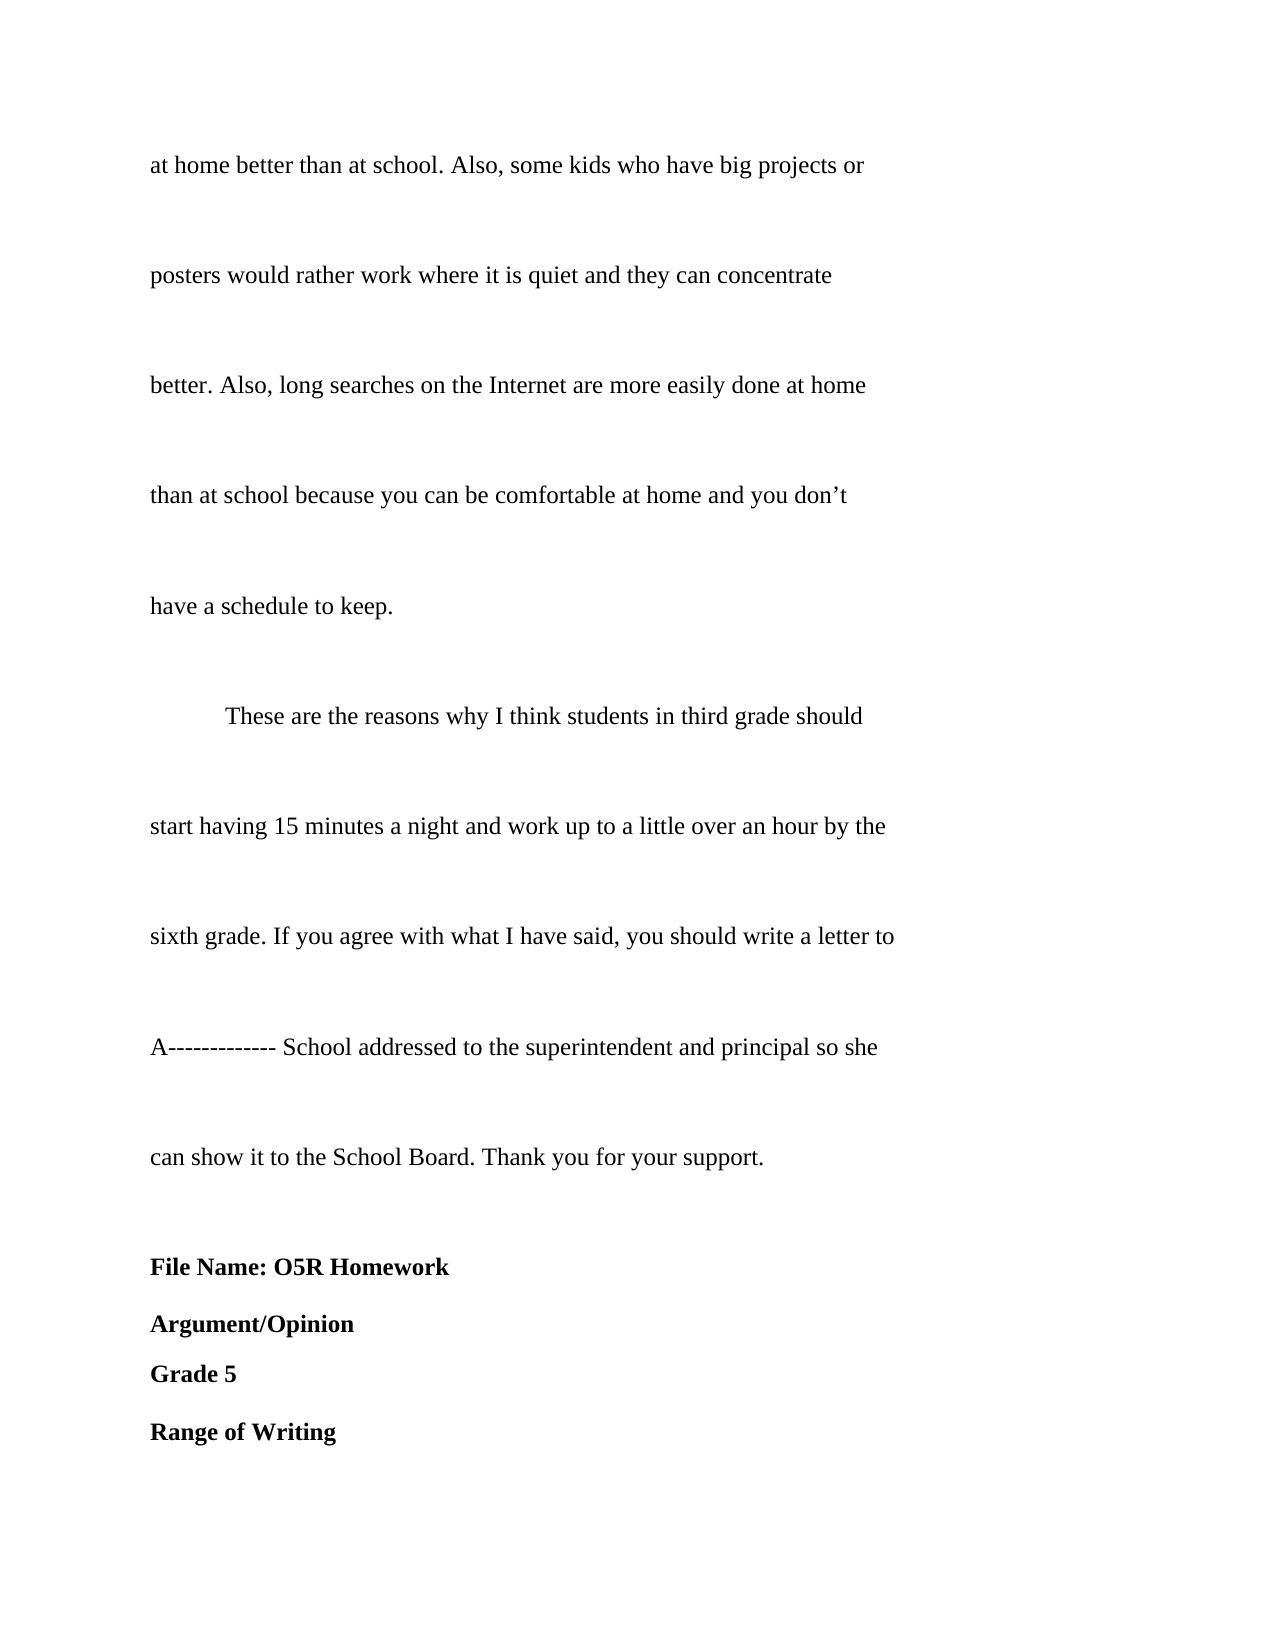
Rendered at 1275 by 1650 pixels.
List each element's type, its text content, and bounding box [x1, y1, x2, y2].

text Grade 5 [150, 1359, 1125, 1388]
text These are the reasons why I think students in third grade should start having 15 minutes a night and work up to a little over an hour by the sixth grade. If you agree with what I have said, you should write a letter to A------------- School addressed to the superintendent and principal so she can show it to the School Board. Thank you for your support. [150, 701, 900, 1197]
text Argument/Opinion [150, 1309, 1125, 1338]
text File Name: O5R Homework [150, 1252, 1125, 1281]
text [150, 150, 900, 646]
text Range of Writing [150, 1417, 1125, 1445]
